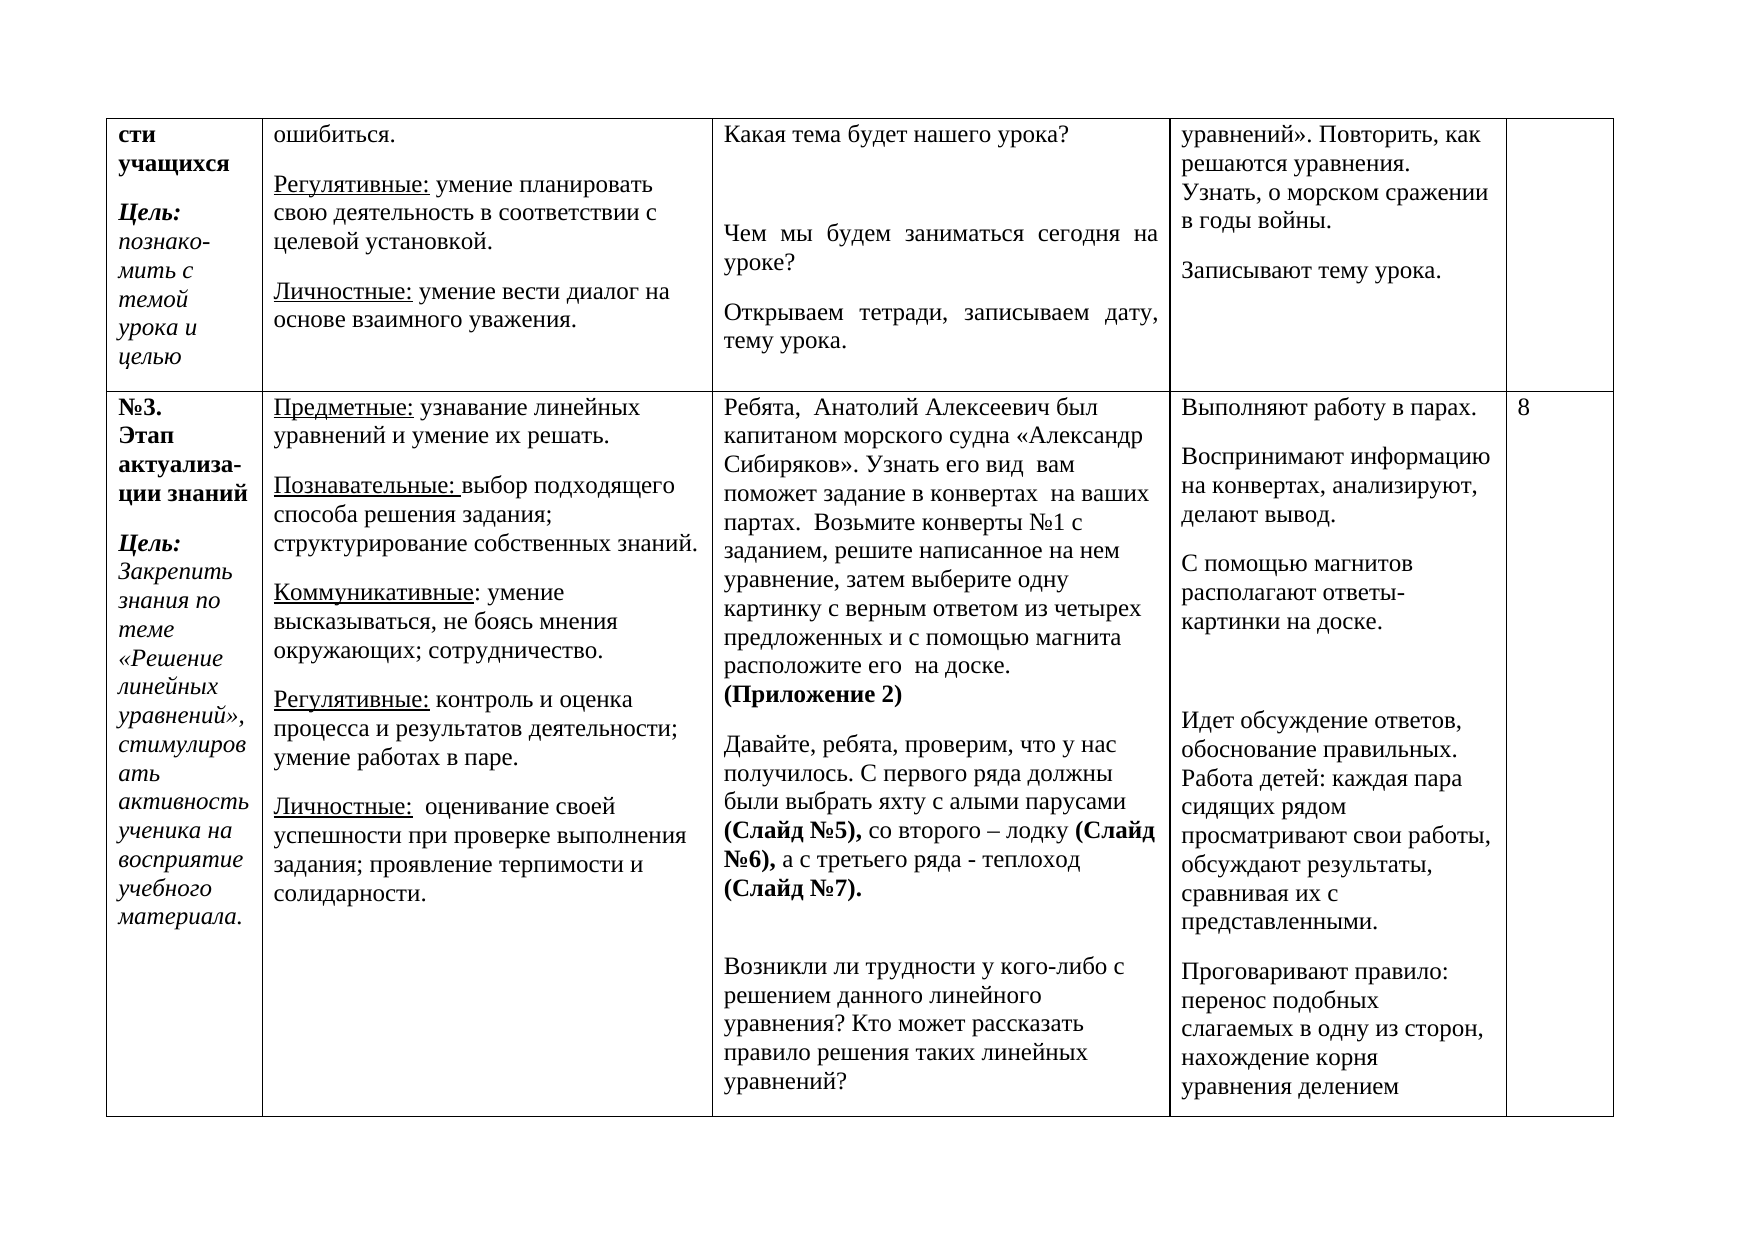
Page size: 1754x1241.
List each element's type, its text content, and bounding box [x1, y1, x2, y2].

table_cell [107, 392, 262, 1116]
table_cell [263, 119, 712, 391]
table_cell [107, 119, 262, 391]
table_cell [713, 119, 1169, 391]
table_cell 8 [1507, 392, 1613, 1116]
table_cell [263, 392, 712, 1116]
table_cell 3 [1507, 119, 1613, 391]
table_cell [1171, 119, 1506, 391]
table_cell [713, 392, 1169, 1116]
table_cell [1171, 392, 1506, 1116]
